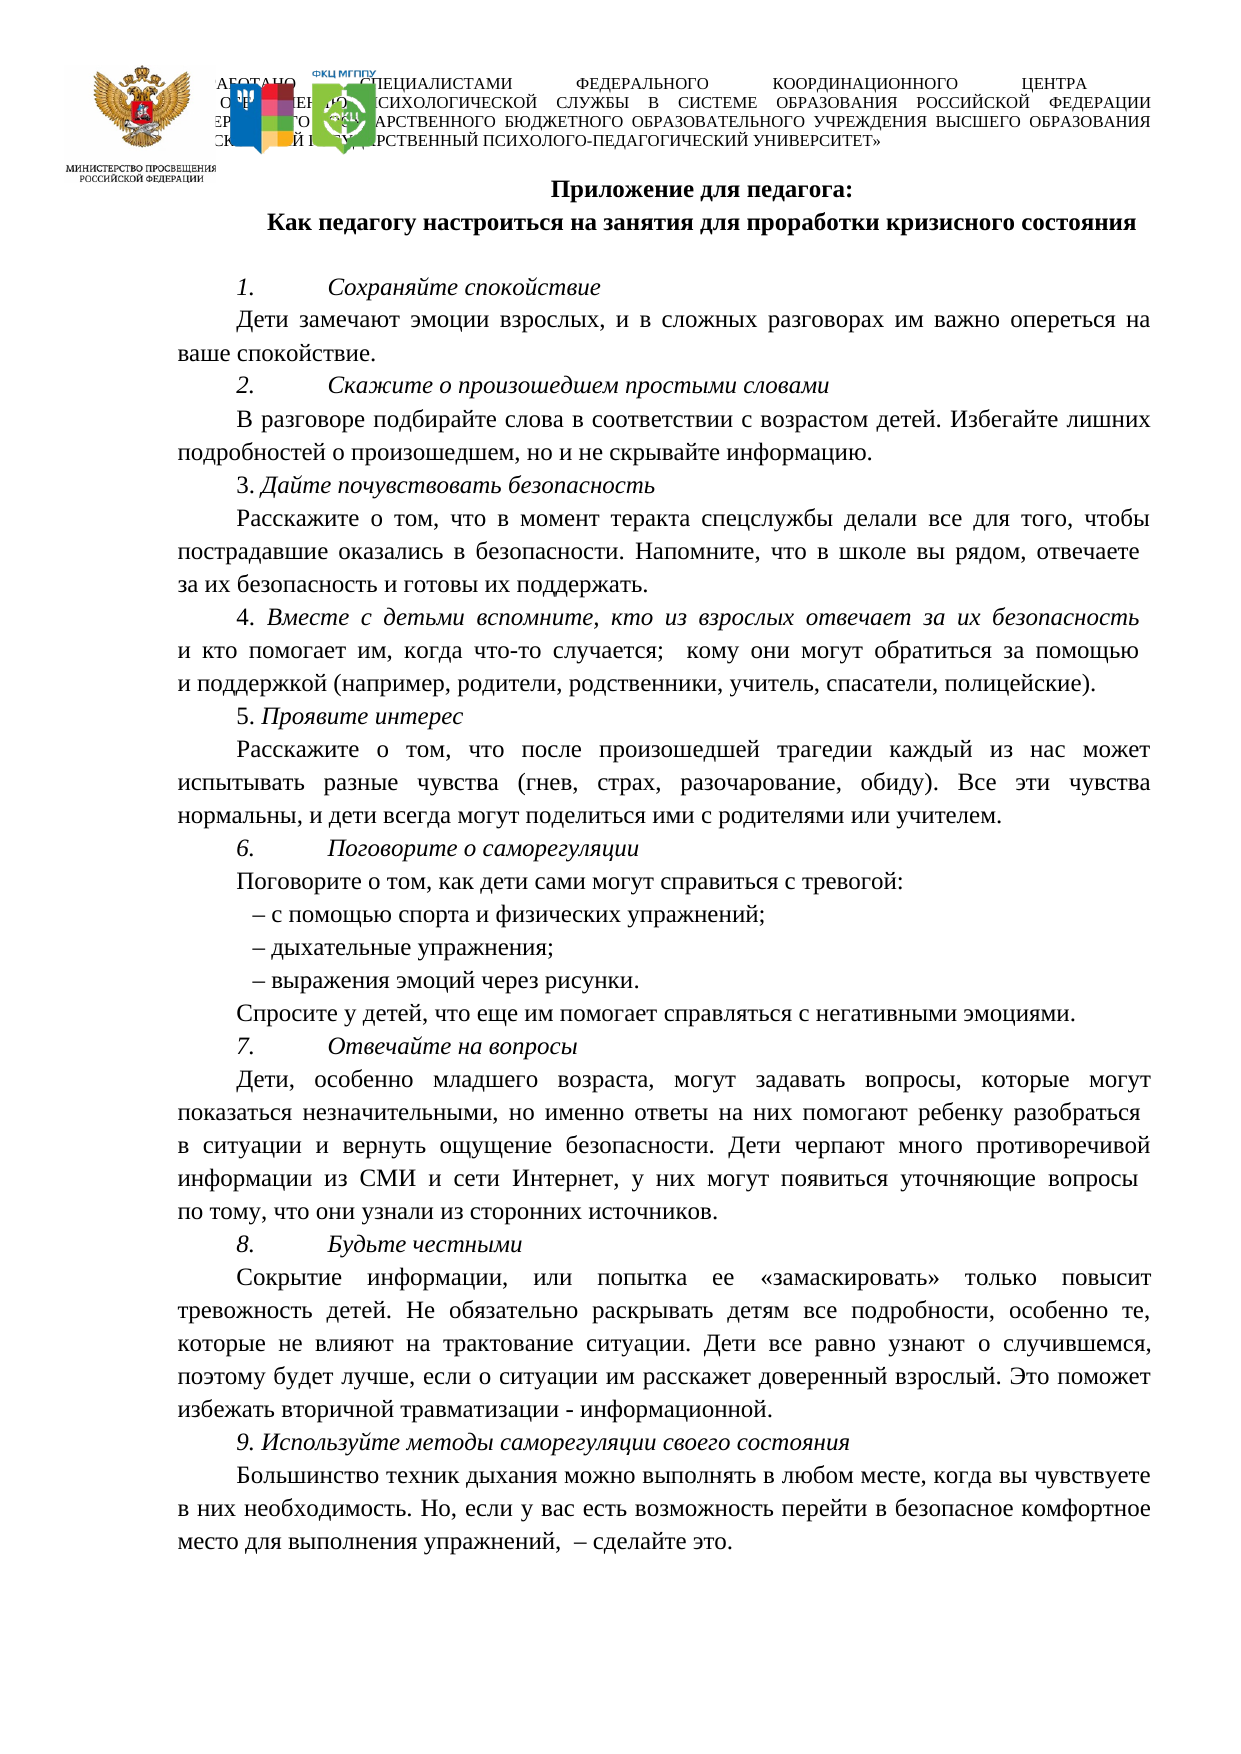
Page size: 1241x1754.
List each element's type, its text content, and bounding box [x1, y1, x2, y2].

picture [62, 53, 405, 182]
text Спросите у детей, что еще им помогает справляться с негативными эмоциями. [177, 998, 1152, 1027]
text – выражения эмоций через рисунки. [252, 965, 1152, 994]
text – дыхательные упражнения; [252, 932, 1152, 961]
text Дети, особенно младшего возраста, могут задавать вопросы, которые могут показаться незначительными, но именно ответы на них помогают ребенку разобраться в ситуации и вернуть ощущение безопасности. Дети черпают много противоречивой информации из СМИ и сети Интернет, у них могут появиться уточняющие вопросы по тому, что они узнали из сторонних источников. [177, 1064, 1152, 1225]
text – с помощью спорта и физических упражнений; [252, 899, 1152, 928]
list Скажите о произошедшем простыми словами [177, 371, 1152, 399]
text Поговорите о том, как дети сами могут справиться с тревогой: [177, 866, 1152, 895]
text Расскажите о том, что после произошедшей трагедии каждый из нас может испытывать разные чувства (гнев, страх, разочарование, обиду). Все эти чувства нормальны, и дети всегда могут поделиться ими с родителями или учителем. [177, 734, 1152, 829]
list Сохраняйте спокойствие [177, 272, 1152, 300]
text Расскажите о том, что в момент теракта спецслужбы делали все для того, чтобы пострадавшие оказались в безопасности. Напомните, что в школе вы рядом, отвечаете за их безопасность и готовы их поддержать. [177, 503, 1152, 597]
text Большинство техник дыхания можно выполнять в любом месте, когда вы чувствуете в них необходимость. Но, если у вас есть возможность перейти в безопасное комфортное место для выполнения упражнений, – сделайте это. [177, 1460, 1152, 1555]
list Отвечайте на вопросы [177, 1031, 1152, 1060]
text Сокрытие информации, или попытка ее «замаскировать» только повысит тревожность детей. Не обязательно раскрывать детям все подробности, особенно те, которые не влияют на трактование ситуации. Дети все равно узнают о случившемся, поэтому будет лучше, если о ситуации им расскажет доверенный взрослый. Это поможет избежать вторичной травматизации - информационной. [177, 1262, 1152, 1423]
text 4. Вместе с детьми вспомните, кто из взрослых отвечает за их безопасность и кто помогает им, когда что-то случается; кому они могут обратиться за помощью и поддержкой (например, родители, родственники, учитель, спасатели, полицейские). [177, 602, 1152, 697]
text 9. Используйте методы саморегуляции своего состояния [177, 1427, 1152, 1456]
text 3. Дайте почувствовать безопасность [177, 470, 1152, 498]
text 5. Проявите интерес [177, 701, 1152, 729]
list Поговорите о саморегуляции [177, 833, 1152, 862]
text Как педагогу настроиться на занятия для проработки кризисного состояния [252, 207, 1152, 236]
list Будьте честными [177, 1229, 1152, 1258]
text Приложение для педагога: [252, 174, 1152, 203]
text Дети замечают эмоции взрослых, и в сложных разговорах им важно опереться на ваше спокойствие. [177, 304, 1152, 366]
text В разговоре подбирайте слова в соответствии с возрастом детей. Избегайте лишних подробностей о произошедшем, но и не скрывайте информацию. [177, 404, 1152, 465]
